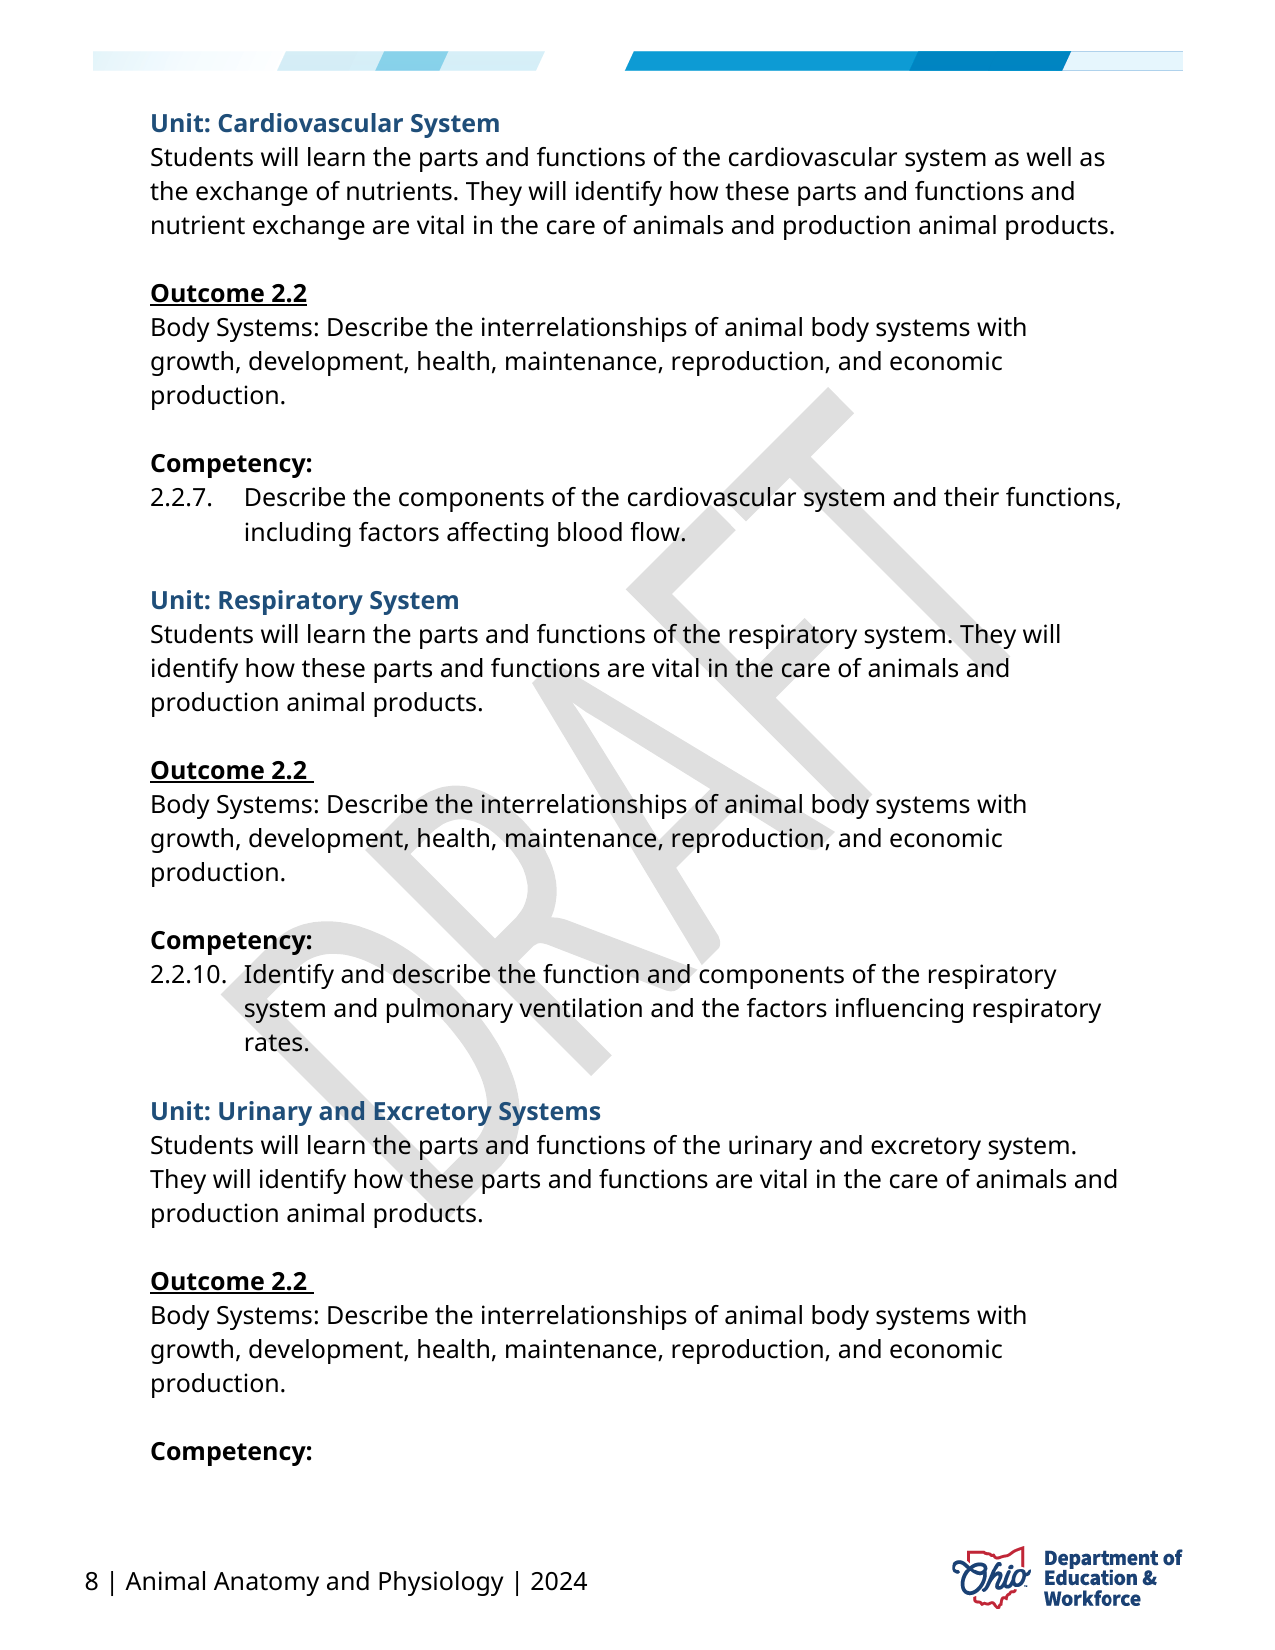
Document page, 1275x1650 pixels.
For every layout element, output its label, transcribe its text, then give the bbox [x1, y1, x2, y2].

text Students will learn the parts and functions of the respiratory system. They will identify how these parts and functions are vital in the care of animals and production animal products. [150, 616, 1125, 718]
text Unit: Cardiovascular System [150, 105, 1125, 139]
text Competency: [150, 446, 1125, 480]
text Body Systems: Describe the interrelationships of animal body systems with growth, development, health, maintenance, reproduction, and economic production. [150, 1298, 1125, 1400]
text Body Systems: Describe the interrelationships of animal body systems with growth, development, health, maintenance, reproduction, and economic production. [150, 310, 1125, 412]
text Unit: Urinary and Excretory Systems [150, 1093, 1125, 1127]
text 2.2.10. Identify and describe the function and components of the respiratory system and pulmonary ventilation and the factors influencing respiratory rates. [150, 957, 1125, 1059]
text Students will learn the parts and functions of the urinary and excretory system. They will identify how these parts and functions are vital in the care of animals and production animal products. [150, 1127, 1125, 1229]
text 2.2.7. Describe the components of the cardiovascular system and their functions, including factors affecting blood flow. [150, 480, 1125, 548]
text Outcome 2.2 [150, 276, 1125, 310]
text Body Systems: Describe the interrelationships of animal body systems with growth, development, health, maintenance, reproduction, and economic production. [150, 787, 1125, 889]
picture [8, 19, 1267, 1647]
text Competency: [150, 923, 1125, 957]
text Students will learn the parts and functions of the cardiovascular system as well as the exchange of nutrients. They will identify how these parts and functions and nutrient exchange are vital in the care of animals and production animal products. [150, 139, 1125, 242]
text Unit: Respiratory System [150, 582, 1125, 616]
text Outcome 2.2 [150, 1263, 1125, 1298]
text Competency: [150, 1434, 1125, 1468]
text Outcome 2.2 [150, 753, 1125, 787]
